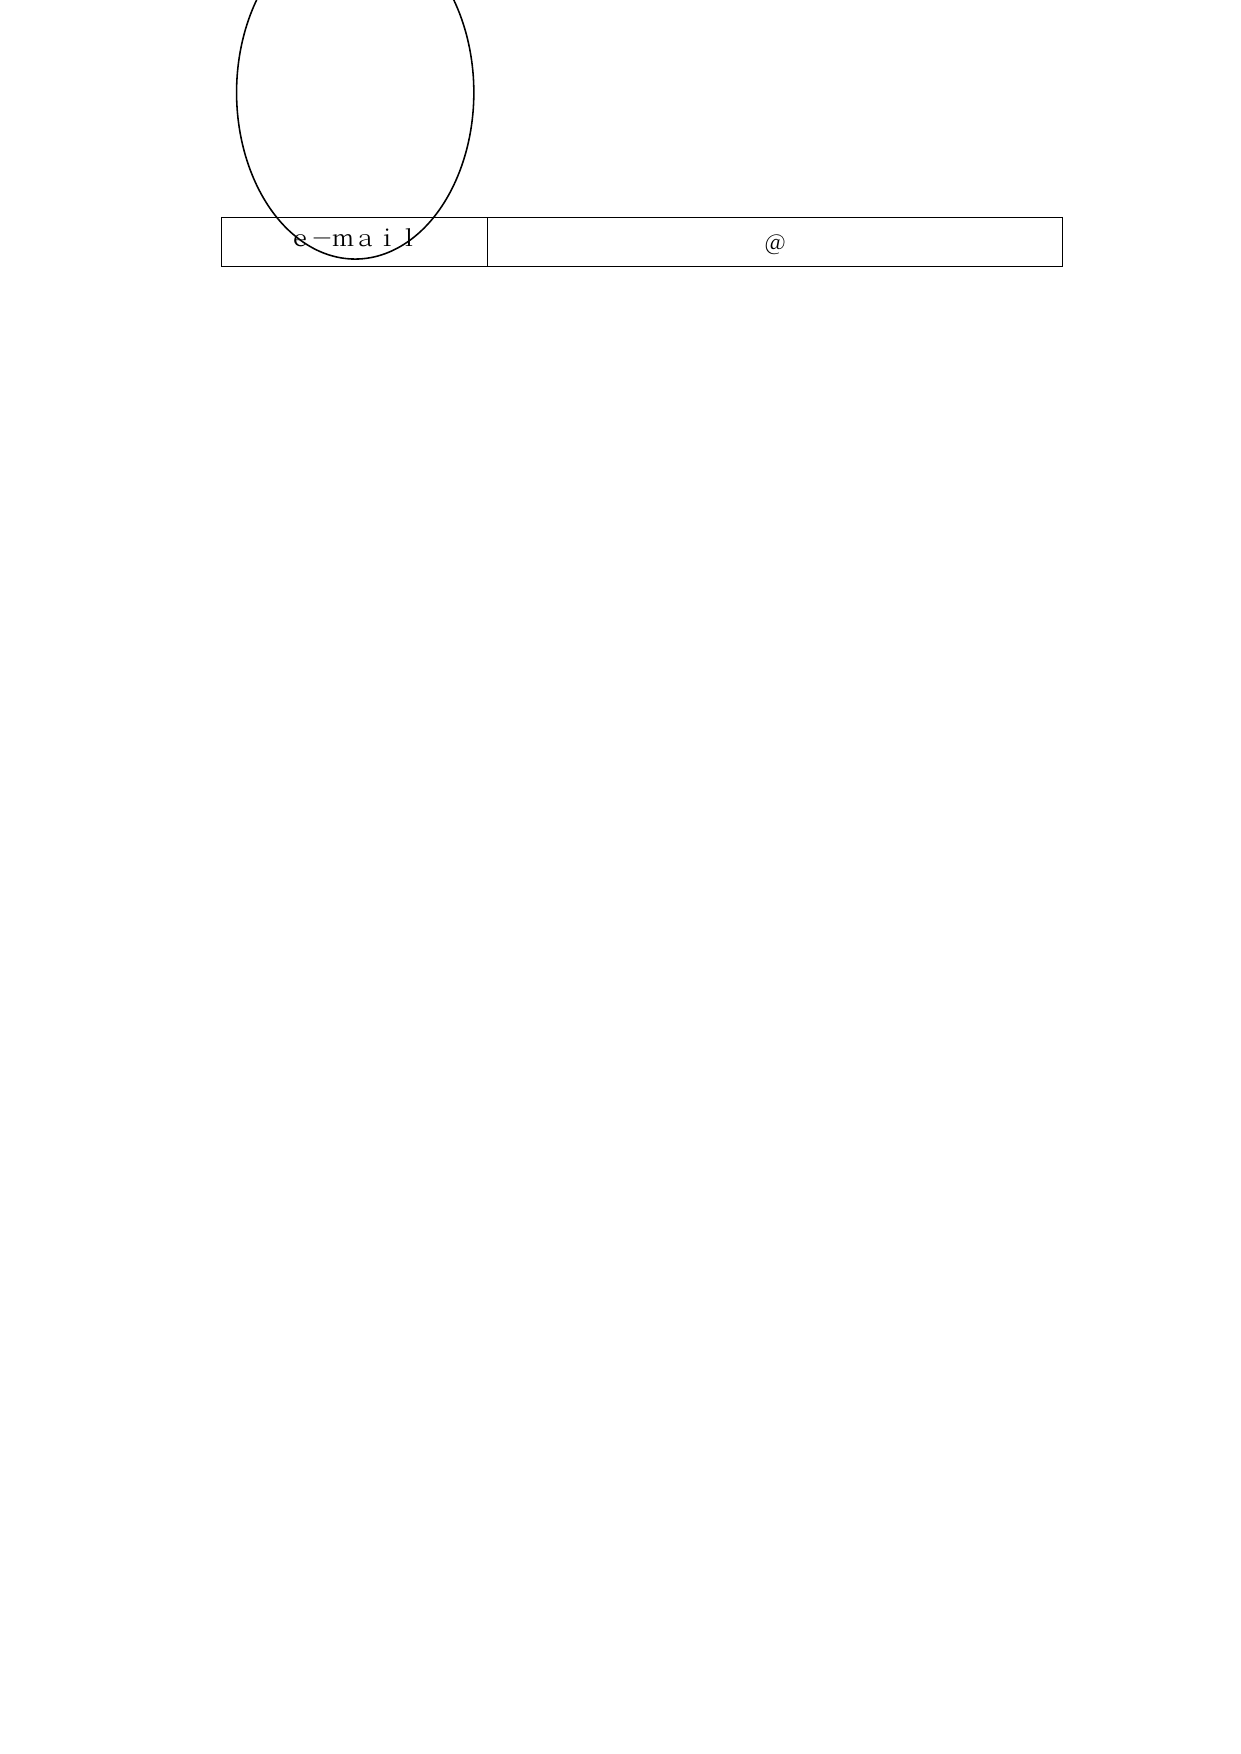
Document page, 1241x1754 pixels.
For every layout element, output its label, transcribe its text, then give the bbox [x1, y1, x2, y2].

table_cell ｅ－ｍａｉｌ [222, 218, 487, 266]
table_cell ＠ [488, 218, 1062, 266]
